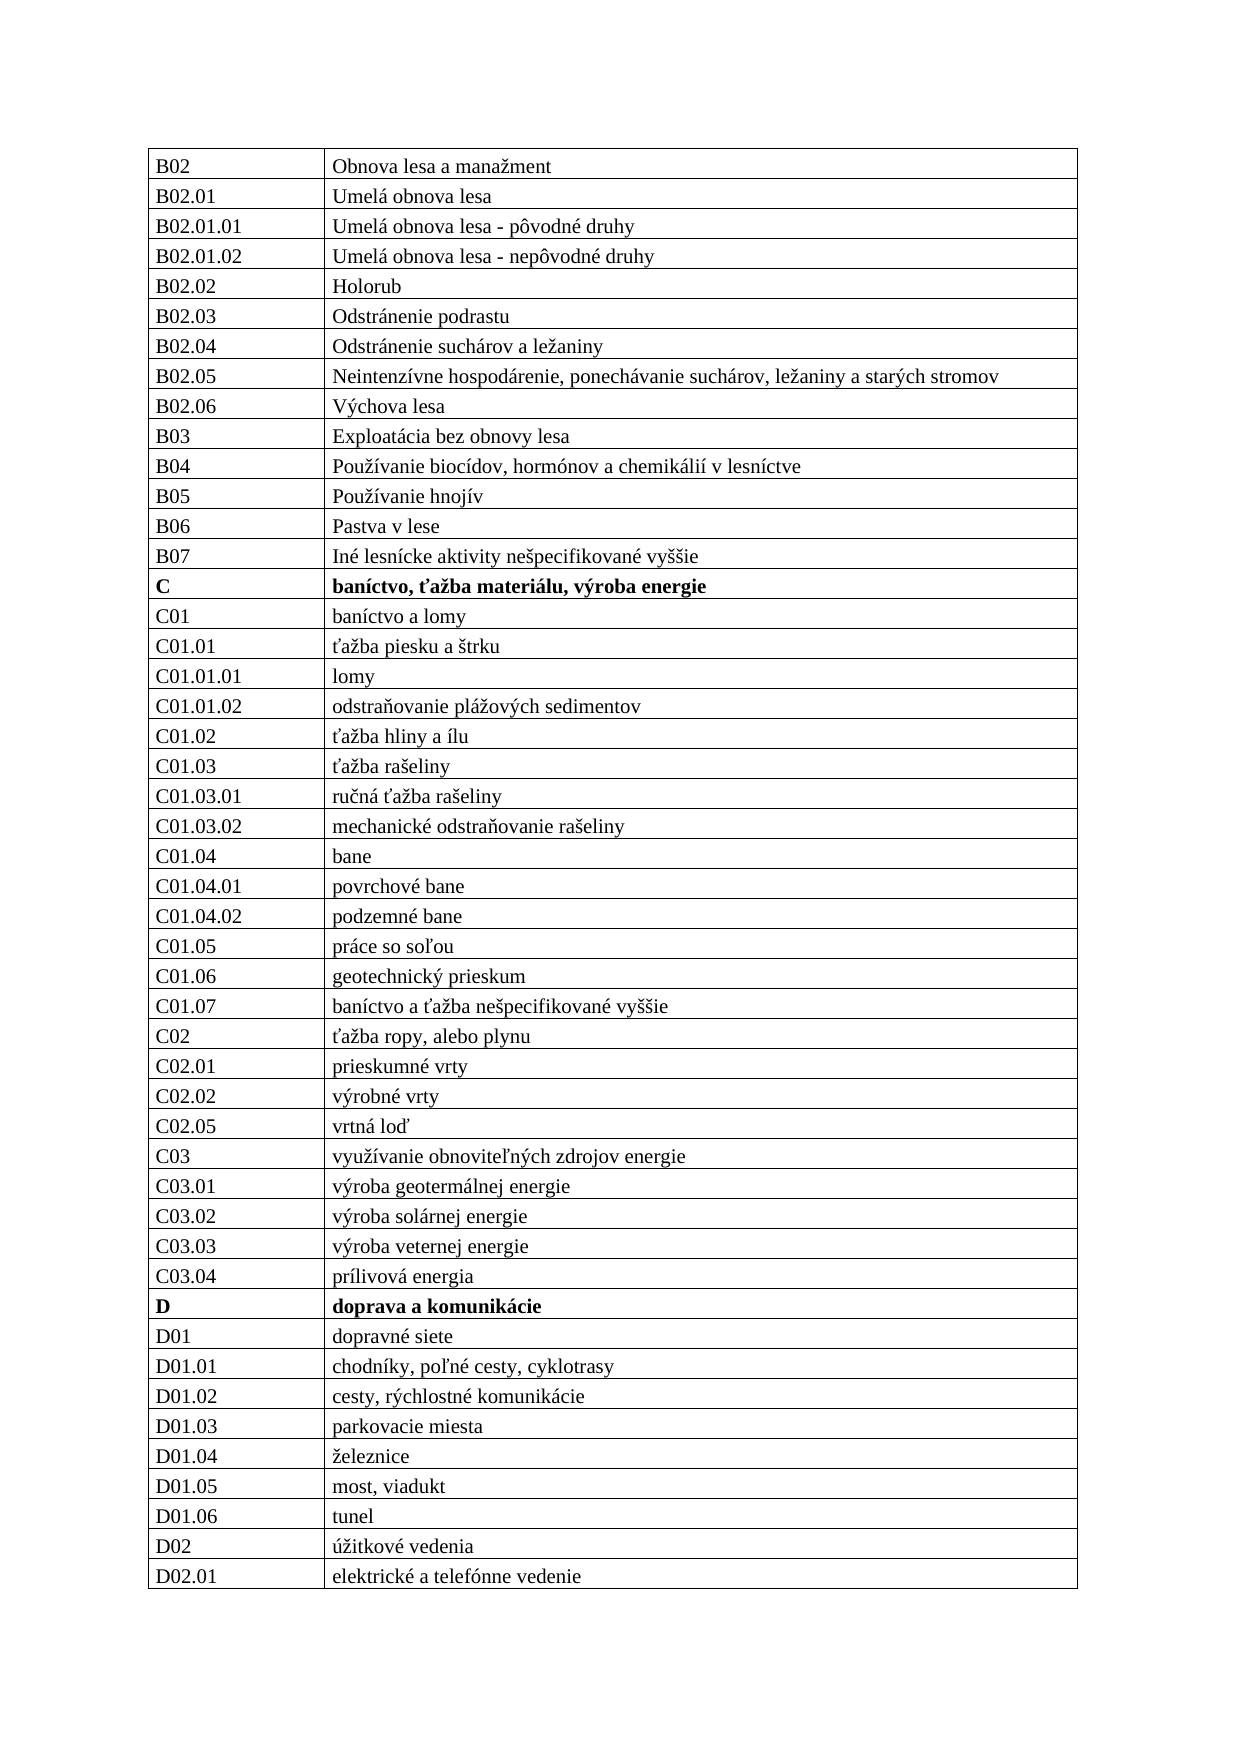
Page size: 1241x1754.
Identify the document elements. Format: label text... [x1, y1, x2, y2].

table_cell C03.02 [149, 1199, 324, 1228]
table_cell C01.02 [149, 719, 324, 748]
table_cell baníctvo a lomy [325, 599, 1077, 628]
table_cell B02.03 [149, 299, 324, 328]
table_cell tunel [325, 1499, 1077, 1528]
table_cell geotechnický prieskum [325, 959, 1077, 988]
table_cell C01.05 [149, 929, 324, 958]
table_cell D [149, 1289, 324, 1318]
table_cell D01.03 [149, 1409, 324, 1438]
table_cell D01.02 [149, 1379, 324, 1408]
table_cell B02.01 [149, 179, 324, 208]
table_cell B02.04 [149, 329, 324, 358]
table_cell C02.05 [149, 1109, 324, 1138]
table_cell Umelá obnova lesa - nepôvodné druhy [325, 239, 1077, 268]
table_cell B02.01.01 [149, 209, 324, 238]
table_cell železnice [325, 1439, 1077, 1468]
table_cell prílivová energia [325, 1259, 1077, 1288]
table_cell Odstránenie podrastu [325, 299, 1077, 328]
table_cell C01.04.02 [149, 899, 324, 928]
table_cell baníctvo, ťažba materiálu, výroba energie [325, 569, 1077, 598]
table_cell Holorub [325, 269, 1077, 298]
table_cell B02.05 [149, 359, 324, 388]
table_cell Umelá obnova lesa [325, 179, 1077, 208]
table_cell ťažba hliny a ílu [325, 719, 1077, 748]
table_cell B02.06 [149, 389, 324, 418]
table_cell výrobné vrty [325, 1079, 1077, 1108]
table_cell parkovacie miesta [325, 1409, 1077, 1438]
table_cell povrchové bane [325, 869, 1077, 898]
table_cell C01 [149, 599, 324, 628]
table_cell Umelá obnova lesa - pôvodné druhy [325, 209, 1077, 238]
table_cell vrtná loď [325, 1109, 1077, 1138]
table_cell B02 [149, 149, 324, 178]
table_cell C01.01.02 [149, 689, 324, 718]
table_cell C03.04 [149, 1259, 324, 1288]
table_cell B04 [149, 449, 324, 478]
table_cell využívanie obnoviteľných zdrojov energie [325, 1139, 1077, 1168]
table_cell bane [325, 839, 1077, 868]
table_cell B02.02 [149, 269, 324, 298]
table_cell prieskumné vrty [325, 1049, 1077, 1078]
table_cell lomy [325, 659, 1077, 688]
table_cell výroba veternej energie [325, 1229, 1077, 1258]
table_cell ťažba piesku a štrku [325, 629, 1077, 658]
table_cell cesty, rýchlostné komunikácie [325, 1379, 1077, 1408]
table_cell most, viadukt [325, 1469, 1077, 1498]
table_cell D02.01 [149, 1559, 324, 1588]
table_cell Výchova lesa [325, 389, 1077, 418]
table_cell mechanické odstraňovanie rašeliny [325, 809, 1077, 838]
table_cell ťažba rašeliny [325, 749, 1077, 778]
table_cell D01.04 [149, 1439, 324, 1468]
table_cell odstraňovanie plážových sedimentov [325, 689, 1077, 718]
table_cell Používanie hnojív [325, 479, 1077, 508]
table_cell C01.03.02 [149, 809, 324, 838]
table_cell B02.01.02 [149, 239, 324, 268]
table_cell C01.01.01 [149, 659, 324, 688]
table_cell C01.04.01 [149, 869, 324, 898]
table_cell Odstránenie suchárov a ležaniny [325, 329, 1077, 358]
table_cell C03.01 [149, 1169, 324, 1198]
table_cell D01.05 [149, 1469, 324, 1498]
table_cell D02 [149, 1529, 324, 1558]
table_cell C03.03 [149, 1229, 324, 1258]
table_cell B07 [149, 539, 324, 568]
table_cell doprava a komunikácie [325, 1289, 1077, 1318]
table_cell D01.01 [149, 1349, 324, 1378]
table_cell ručná ťažba rašeliny [325, 779, 1077, 808]
table_cell C01.04 [149, 839, 324, 868]
table_cell C02.02 [149, 1079, 324, 1108]
table_cell D01 [149, 1319, 324, 1348]
table_cell C01.03.01 [149, 779, 324, 808]
table_cell výroba geotermálnej energie [325, 1169, 1077, 1198]
table_cell Používanie biocídov, hormónov a chemikálií v lesníctve [325, 449, 1077, 478]
table_cell C01.01 [149, 629, 324, 658]
table_cell práce so soľou [325, 929, 1077, 958]
table_cell chodníky, poľné cesty, cyklotrasy [325, 1349, 1077, 1378]
table_cell B06 [149, 509, 324, 538]
table_cell Neintenzívne hospodárenie, ponechávanie suchárov, ležaniny a starých stromov [325, 359, 1077, 388]
table_cell B03 [149, 419, 324, 448]
table_cell C01.07 [149, 989, 324, 1018]
table_cell C01.06 [149, 959, 324, 988]
table_cell C02 [149, 1019, 324, 1048]
table_cell dopravné siete [325, 1319, 1077, 1348]
table_cell Obnova lesa a manažment [325, 149, 1077, 178]
table_cell Exploatácia bez obnovy lesa [325, 419, 1077, 448]
table_cell C01.03 [149, 749, 324, 778]
table_cell C03 [149, 1139, 324, 1168]
table_cell Pastva v lese [325, 509, 1077, 538]
table_cell B05 [149, 479, 324, 508]
table_cell Iné lesnícke aktivity nešpecifikované vyššie [325, 539, 1077, 568]
table_cell D01.06 [149, 1499, 324, 1528]
table_cell úžitkové vedenia [325, 1529, 1077, 1558]
table_cell elektrické a telefónne vedenie [325, 1559, 1077, 1588]
table_cell výroba solárnej energie [325, 1199, 1077, 1228]
table_cell C [149, 569, 324, 598]
table_cell baníctvo a ťažba nešpecifikované vyššie [325, 989, 1077, 1018]
table_cell podzemné bane [325, 899, 1077, 928]
table_cell ťažba ropy, alebo plynu [325, 1019, 1077, 1048]
table_cell C02.01 [149, 1049, 324, 1078]
